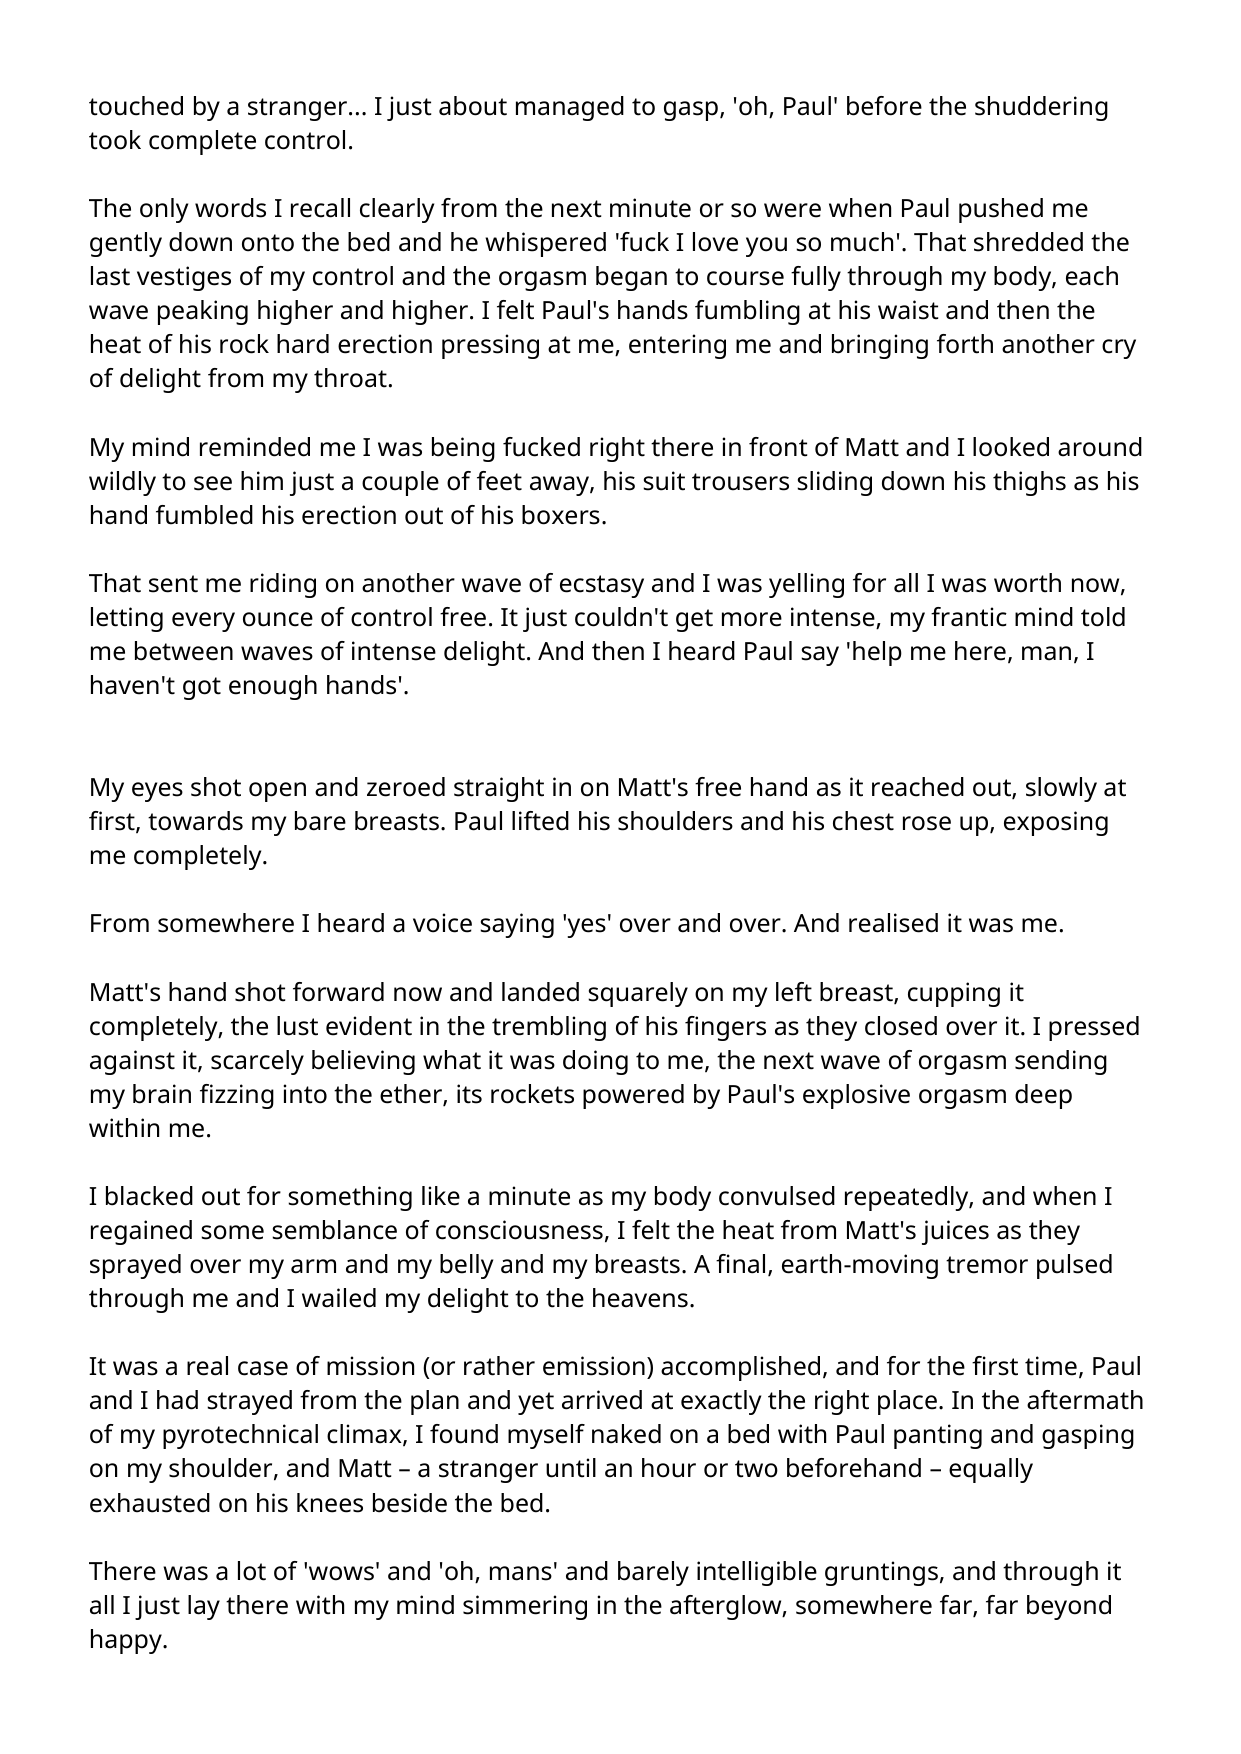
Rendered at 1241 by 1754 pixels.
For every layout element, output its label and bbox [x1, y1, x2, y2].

text [89, 89, 1152, 702]
text [89, 736, 1152, 1656]
